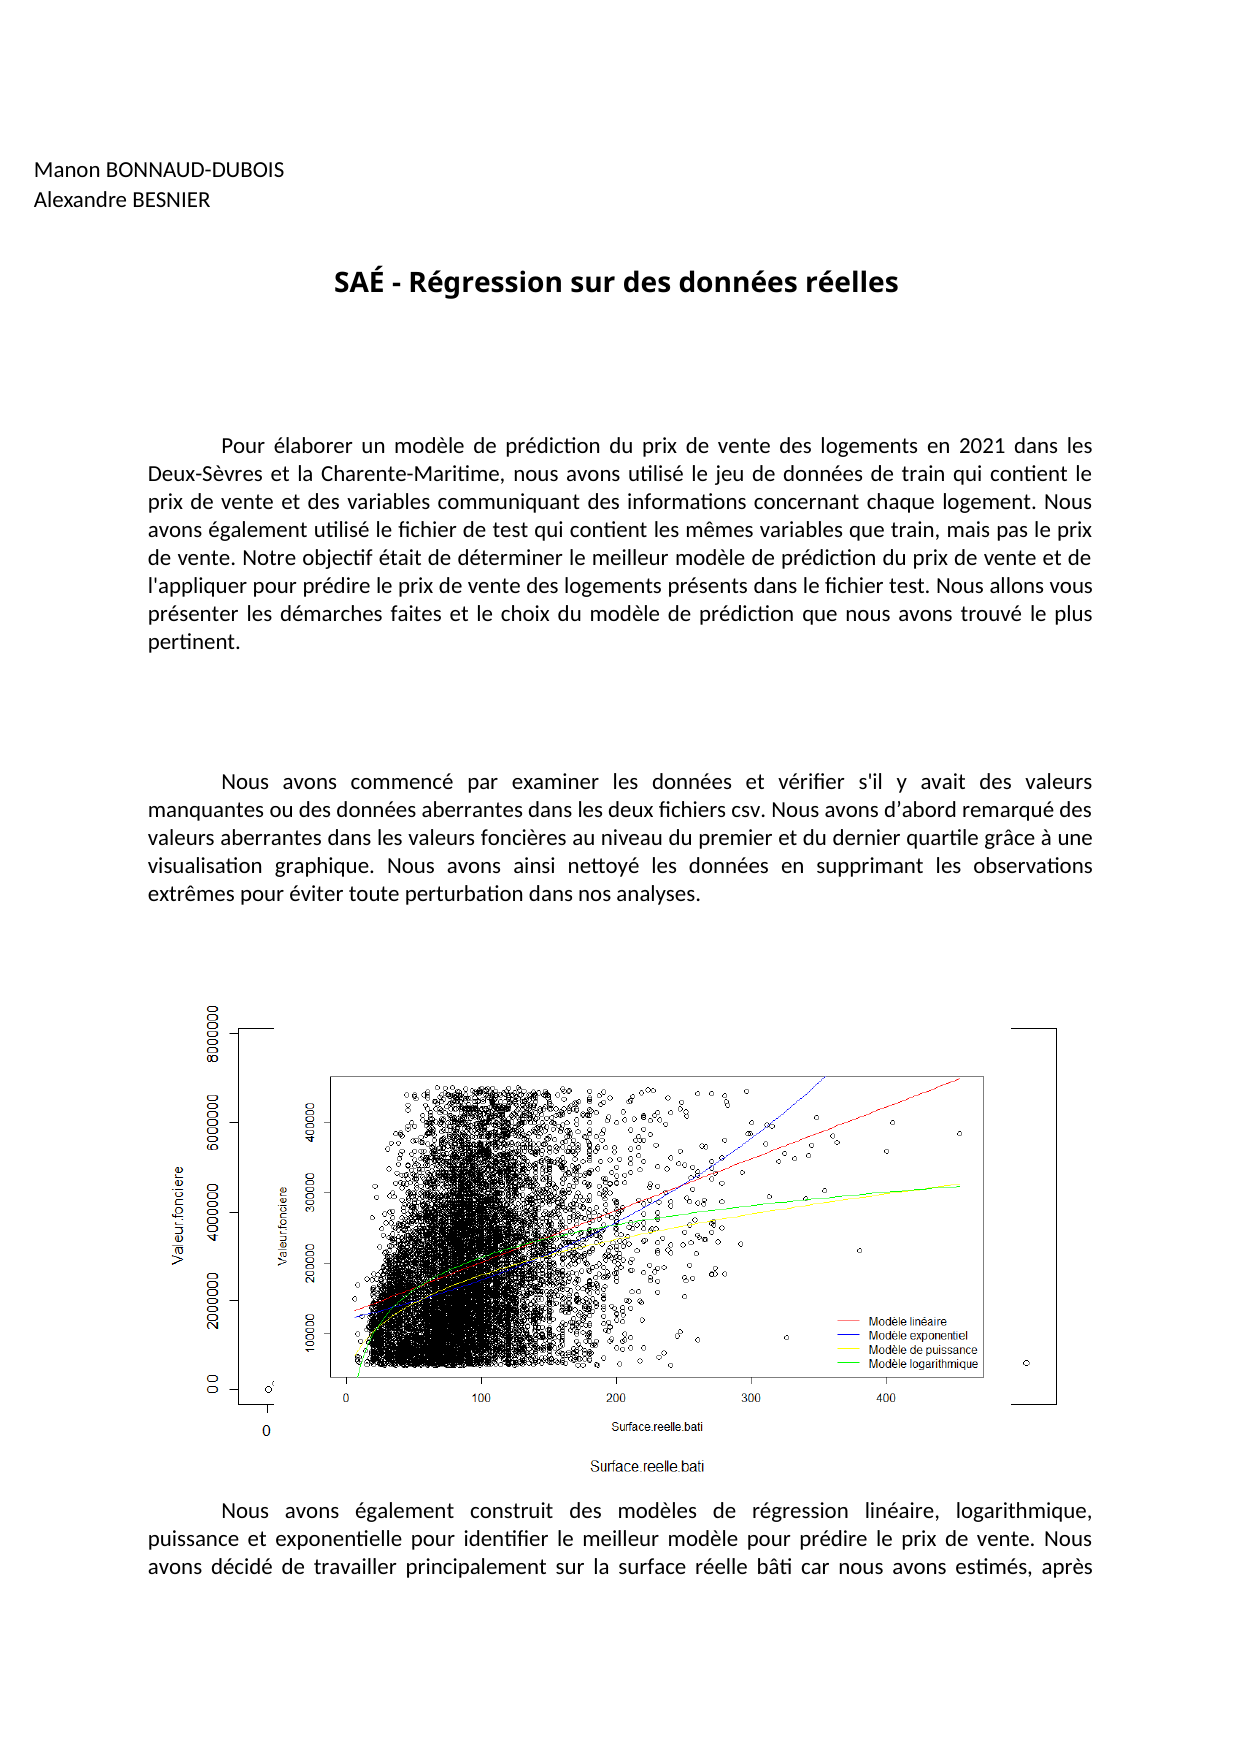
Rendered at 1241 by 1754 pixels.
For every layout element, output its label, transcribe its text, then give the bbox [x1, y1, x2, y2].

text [148, 1048, 1093, 1580]
text Pour élaborer un modèle de prédiction du prix de vente des logements en 2021 dans les Deux-Sèvres et la Charente-Maritime, nous avons utilisé le jeu de données de train qui contient le prix de vente et des variables communiquant des informations concernant chaque logement. Nous avons également utilisé le fichier de test qui contient les mêmes variables que train, mais pas le prix de vente. Notre objectif était de déterminer le meilleur modèle de prédiction du prix de vente et de l'appliquer pour prédire le prix de vente des logements présents dans le fichier test. Nous allons vous présenter les démarches faites et le choix du modèle de prédiction que nous avons trouvé le plus pertinent. [148, 431, 1093, 655]
text SAÉ - Régression sur des données réelles [148, 263, 1093, 301]
picture [167, 956, 1088, 1491]
text Nous avons commencé par examiner les données et vérifier s'il y avait des valeurs manquantes ou des données aberrantes dans les deux fichiers csv. Nous avons d’abord remarqué des valeurs aberrantes dans les valeurs foncières au niveau du premier et du dernier quartile grâce à une visualisation graphique. Nous avons ainsi nettoyé les données en supprimant les observations extrêmes pour éviter toute perturbation dans nos analyses. [148, 767, 1093, 907]
